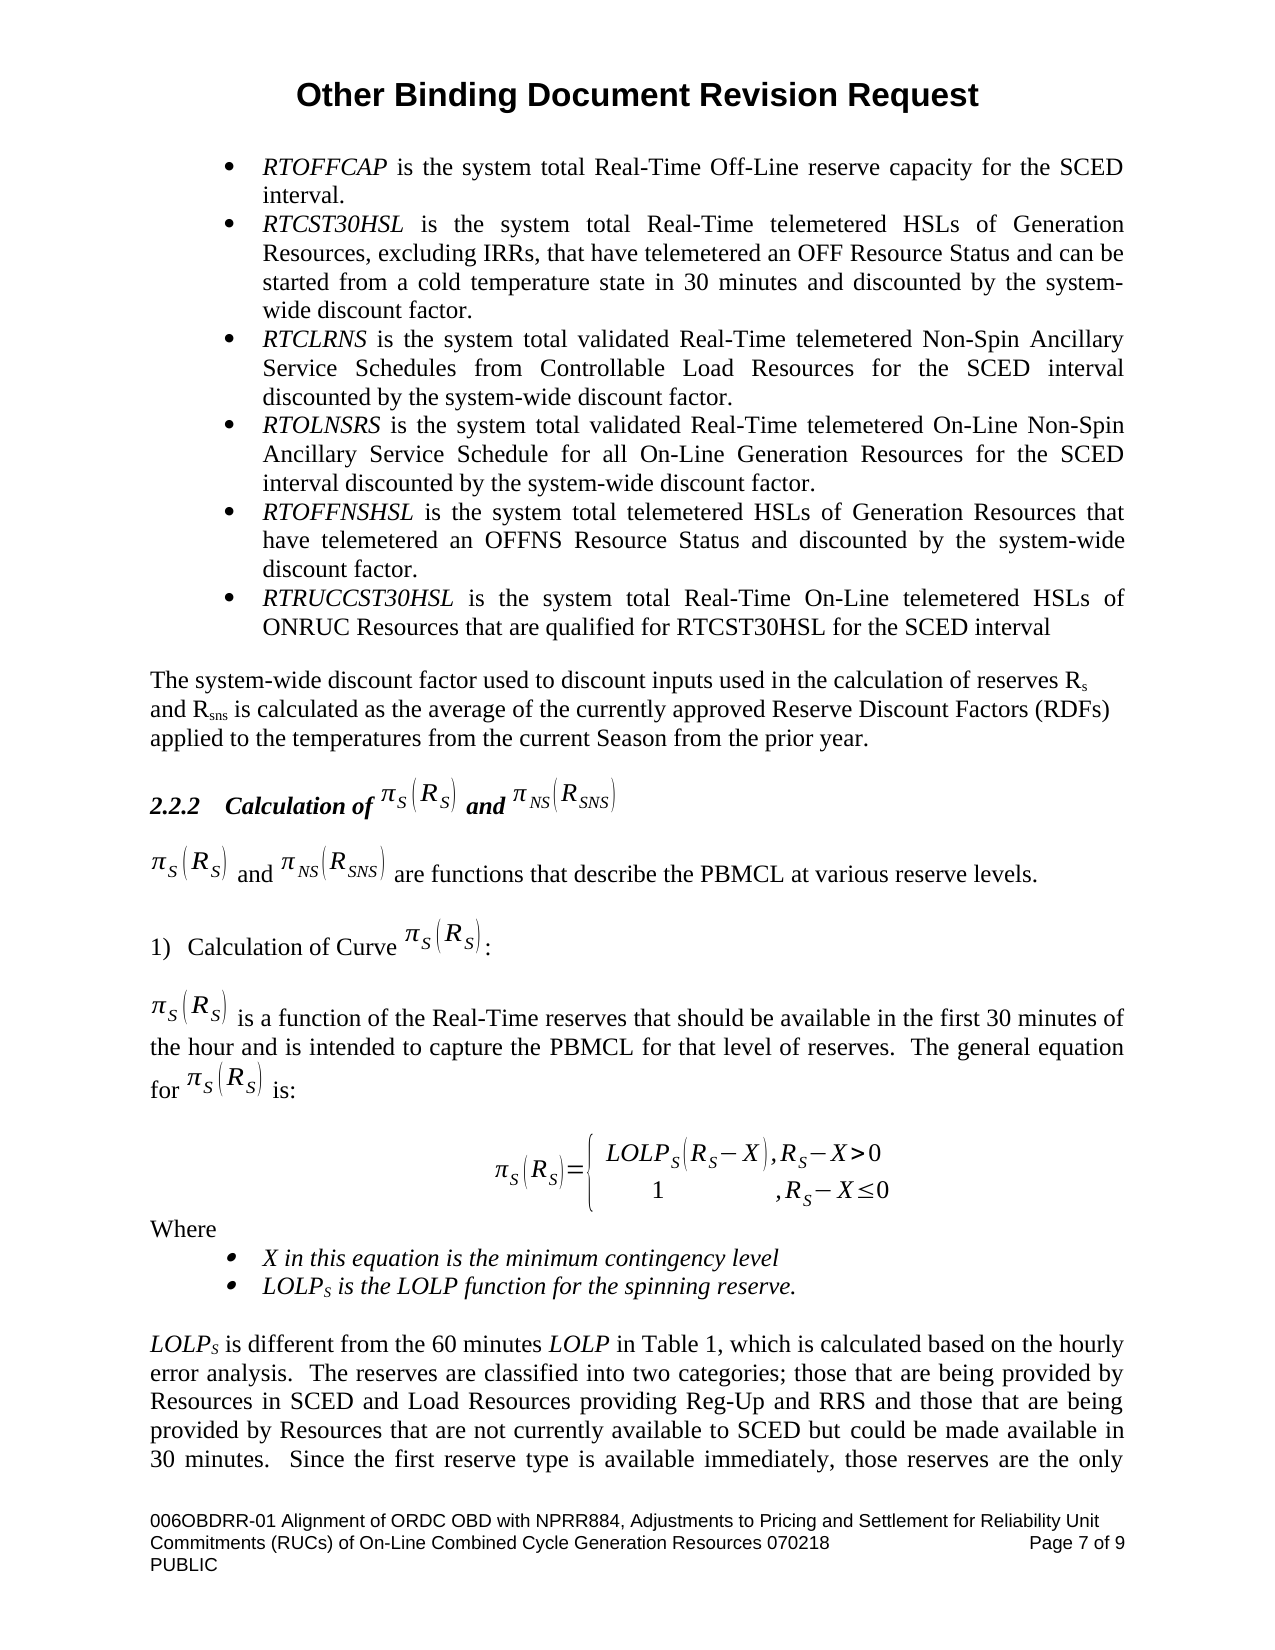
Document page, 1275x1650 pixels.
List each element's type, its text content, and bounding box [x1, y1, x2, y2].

text Where [150, 1214, 1125, 1243]
list RTOLNSRS is the system total validated Real-Time telemetered On-Line Non-Spin Ancillary Service Schedule for all On-Line Generation Resources for the SCED interval discounted by the system-wide discount factor. [225, 411, 1125, 497]
text and are functions that describe the PBMCL at various reserve levels. [150, 845, 1125, 888]
subtitle 2.2.2 Calculation of and [150, 777, 1125, 820]
list RTCST30HSL is the system total Real-Time telemetered HSLs of Generation Resources, excluding IRRs, that have telemetered an OFF Resource Status and can be started from a cold temperature state in 30 minutes and discounted by the system-wide discount factor. [225, 209, 1125, 324]
list LOLPS is the LOLP function for the spinning reserve. [225, 1271, 1125, 1300]
list RTOFFNSHSL is the system total telemetered HSLs of Generation Resources that have telemetered an OFFNS Resource Status and discounted by the system-wide discount factor. [225, 497, 1125, 583]
list Calculation of Curve : [150, 917, 1125, 960]
list X in this equation is the minimum contingency level [225, 1243, 1125, 1271]
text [150, 1329, 1125, 1473]
text is a function of the Real-Time reserves that should be available in the first 30 minutes of the hour and is intended to capture the PBMCL for that level of reserves. The general equation for is: [150, 989, 1125, 1104]
list RTOFFCAP is the system total Real-Time Off-Line reserve capacity for the SCED interval. [225, 152, 1125, 209]
list RTRUCCST30HSL is the system total Real-Time On-Line telemetered HSLs of ONRUC Resources that are qualified for RTCST30HSL for the SCED interval [225, 583, 1125, 641]
text The system-wide discount factor used to discount inputs used in the calculation of reserves Rs and Rsns is calculated as the average of the currently approved Reserve Discount Factors (RDFs) applied to the temperatures from the current Season from the prior year. [150, 666, 1125, 752]
